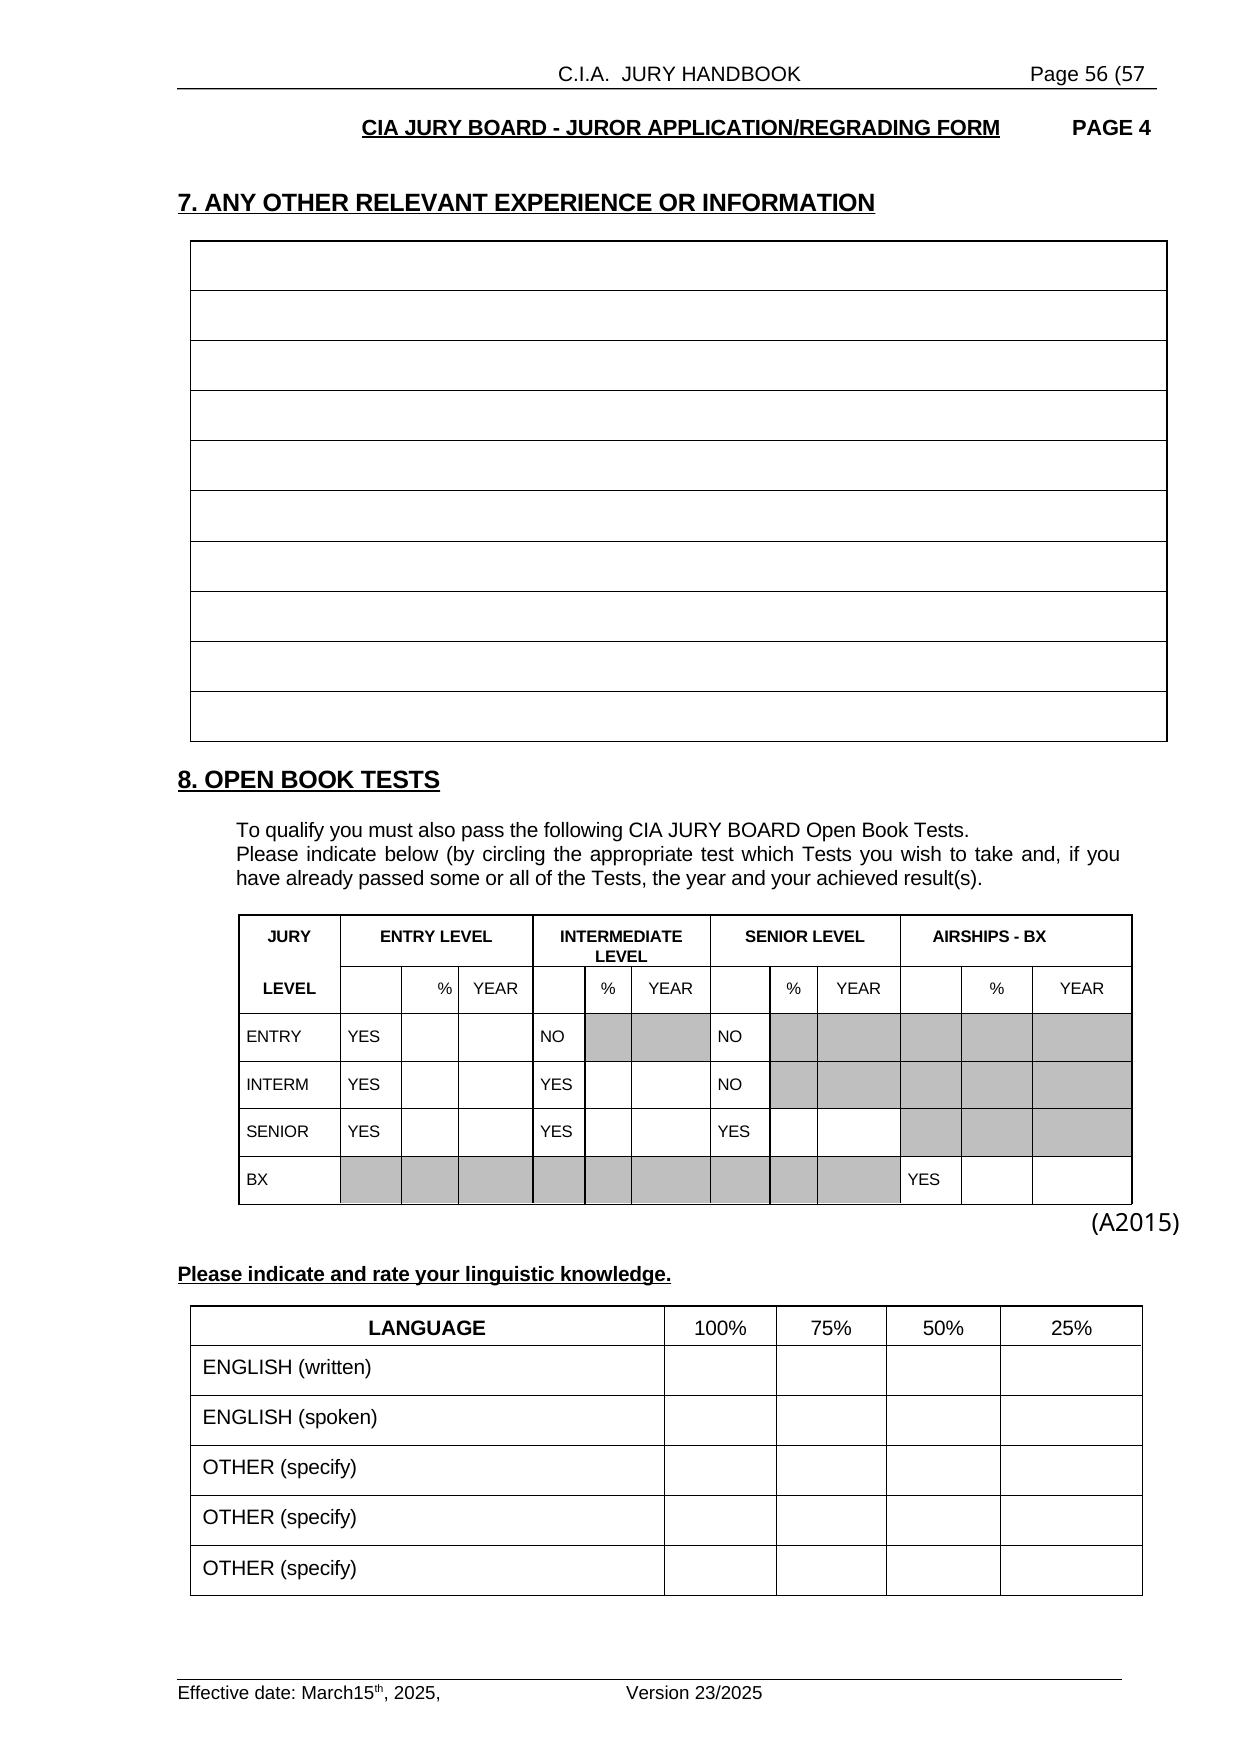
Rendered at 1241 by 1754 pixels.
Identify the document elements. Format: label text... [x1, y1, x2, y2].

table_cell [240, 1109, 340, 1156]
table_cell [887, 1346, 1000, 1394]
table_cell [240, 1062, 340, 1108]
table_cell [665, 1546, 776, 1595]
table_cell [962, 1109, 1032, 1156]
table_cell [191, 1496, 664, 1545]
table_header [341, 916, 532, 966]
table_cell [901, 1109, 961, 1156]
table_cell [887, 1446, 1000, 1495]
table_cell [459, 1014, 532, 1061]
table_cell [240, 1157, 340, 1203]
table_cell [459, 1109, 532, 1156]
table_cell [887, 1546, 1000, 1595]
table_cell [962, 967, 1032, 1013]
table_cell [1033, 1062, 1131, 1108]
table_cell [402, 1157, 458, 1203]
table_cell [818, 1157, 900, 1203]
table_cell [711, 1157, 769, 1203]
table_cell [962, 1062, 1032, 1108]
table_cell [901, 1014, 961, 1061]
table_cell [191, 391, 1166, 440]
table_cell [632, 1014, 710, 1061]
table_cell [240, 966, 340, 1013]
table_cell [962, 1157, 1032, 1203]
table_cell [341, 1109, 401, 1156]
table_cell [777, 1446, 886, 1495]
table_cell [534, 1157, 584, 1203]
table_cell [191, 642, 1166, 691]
text CIA JURY BOARD - JUROR APPLICATION/REGRADING FORM PAGE 4 [177, 114, 1122, 140]
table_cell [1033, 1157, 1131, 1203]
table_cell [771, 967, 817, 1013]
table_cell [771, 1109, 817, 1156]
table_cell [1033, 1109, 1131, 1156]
text Please indicate below (by circling the appropriate test which Tests you wish to take and, if you have already passed some or all of the Tests, the year and your achieved result(s). [177, 842, 1122, 890]
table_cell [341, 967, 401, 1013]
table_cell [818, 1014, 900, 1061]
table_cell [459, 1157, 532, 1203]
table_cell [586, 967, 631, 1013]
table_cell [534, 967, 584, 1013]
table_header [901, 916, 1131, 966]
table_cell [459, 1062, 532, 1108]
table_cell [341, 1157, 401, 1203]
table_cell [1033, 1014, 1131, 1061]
text Please indicate and rate your linguistic knowledge. [177, 1262, 1122, 1286]
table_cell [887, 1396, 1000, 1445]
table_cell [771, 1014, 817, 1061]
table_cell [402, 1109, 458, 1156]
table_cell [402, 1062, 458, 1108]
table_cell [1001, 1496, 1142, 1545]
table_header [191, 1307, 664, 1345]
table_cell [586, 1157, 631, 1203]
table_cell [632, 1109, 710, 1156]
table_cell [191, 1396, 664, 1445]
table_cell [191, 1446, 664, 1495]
text 7. ANY OTHER RELEVANT EXPERIENCE OR INFORMATION [177, 188, 1122, 216]
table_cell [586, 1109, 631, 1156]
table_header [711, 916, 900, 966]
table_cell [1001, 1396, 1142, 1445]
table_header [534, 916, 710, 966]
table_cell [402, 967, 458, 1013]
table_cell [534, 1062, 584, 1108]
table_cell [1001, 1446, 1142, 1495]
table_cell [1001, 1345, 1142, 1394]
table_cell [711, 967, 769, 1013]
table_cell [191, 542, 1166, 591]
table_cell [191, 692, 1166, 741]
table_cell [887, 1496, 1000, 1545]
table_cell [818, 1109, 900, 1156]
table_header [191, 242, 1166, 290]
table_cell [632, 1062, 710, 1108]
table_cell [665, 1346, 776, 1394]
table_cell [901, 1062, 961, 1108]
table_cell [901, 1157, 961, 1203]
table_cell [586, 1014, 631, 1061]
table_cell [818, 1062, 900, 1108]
text (A2015) [177, 1204, 1122, 1238]
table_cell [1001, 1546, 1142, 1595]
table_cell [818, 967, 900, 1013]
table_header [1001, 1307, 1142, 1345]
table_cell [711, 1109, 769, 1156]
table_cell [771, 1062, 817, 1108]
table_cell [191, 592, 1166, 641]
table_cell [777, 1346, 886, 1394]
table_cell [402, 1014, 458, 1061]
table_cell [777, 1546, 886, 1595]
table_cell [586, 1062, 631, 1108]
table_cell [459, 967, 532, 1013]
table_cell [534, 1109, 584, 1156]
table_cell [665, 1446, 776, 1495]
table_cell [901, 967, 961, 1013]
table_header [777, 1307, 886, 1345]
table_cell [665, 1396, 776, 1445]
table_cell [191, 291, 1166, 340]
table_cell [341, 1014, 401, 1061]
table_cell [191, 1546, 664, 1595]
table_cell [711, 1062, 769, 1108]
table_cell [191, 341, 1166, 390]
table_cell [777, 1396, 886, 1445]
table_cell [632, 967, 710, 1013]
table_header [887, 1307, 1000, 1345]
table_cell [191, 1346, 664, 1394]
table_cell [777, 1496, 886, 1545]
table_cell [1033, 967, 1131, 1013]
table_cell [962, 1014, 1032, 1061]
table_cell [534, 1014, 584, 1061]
text To qualify you must also pass the following CIA JURY BOARD Open Book Tests. [177, 818, 1122, 842]
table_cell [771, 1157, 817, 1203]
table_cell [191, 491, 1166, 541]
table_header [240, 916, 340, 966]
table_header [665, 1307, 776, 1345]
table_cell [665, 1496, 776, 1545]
text 8. OPEN BOOK TESTS [177, 766, 1122, 794]
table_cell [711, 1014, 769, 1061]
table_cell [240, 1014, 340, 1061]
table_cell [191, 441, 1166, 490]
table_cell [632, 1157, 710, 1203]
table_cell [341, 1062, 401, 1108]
